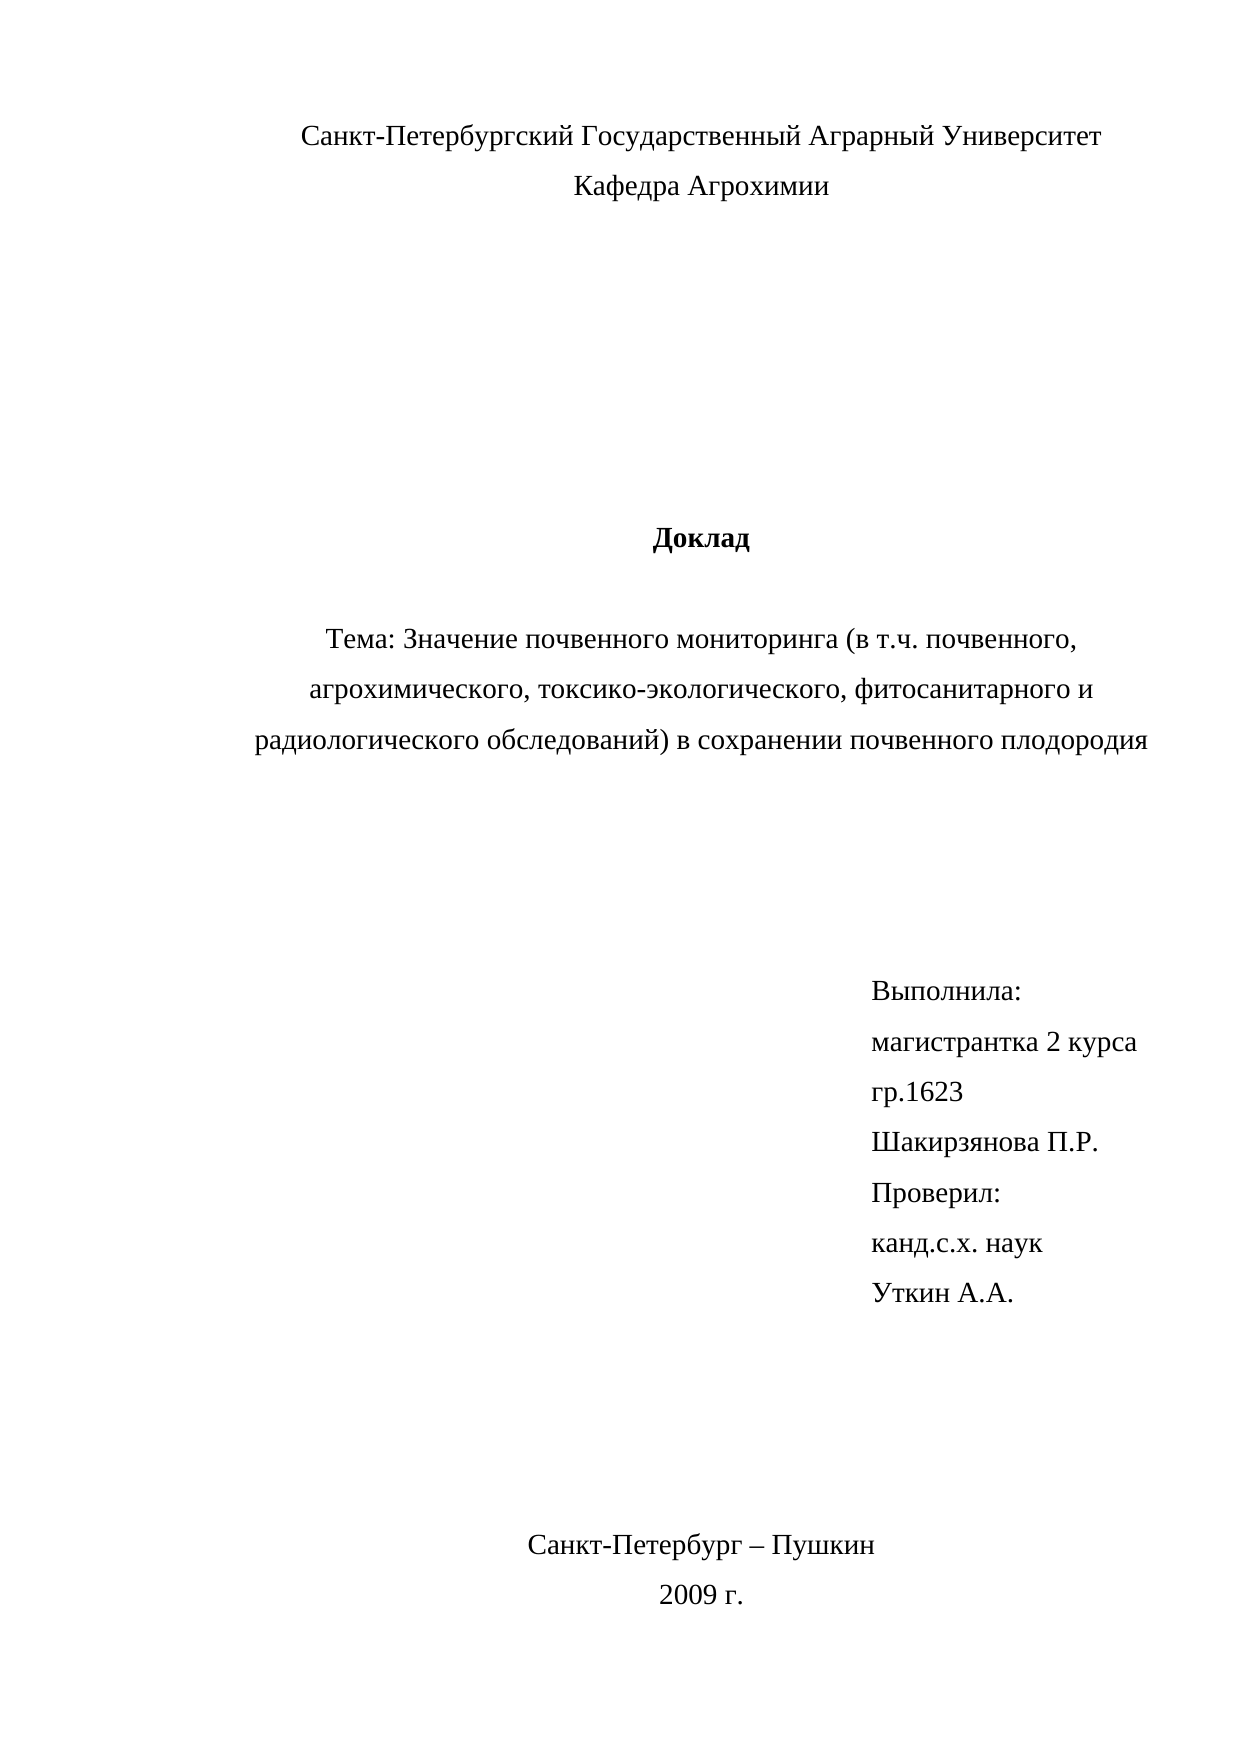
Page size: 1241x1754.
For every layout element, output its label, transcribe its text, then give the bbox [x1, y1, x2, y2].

text канд.с.х. наук [177, 1225, 1152, 1258]
text Проверил: [177, 1175, 1152, 1208]
text Тема: Значение почвенного мониторинга (в т.ч. почвенного, агрохимического, токсико-экологического, фитосанитарного и радиологического обследований) в сохранении почвенного плодородия [251, 621, 1152, 755]
text Шакирзянова П.Р. [177, 1124, 1152, 1158]
text 2009 г. [177, 1577, 1152, 1611]
text гр.1623 [177, 1074, 1152, 1108]
text магистрантка 2 курса [177, 1024, 1152, 1057]
text Санкт-Петербург – Пушкин [177, 1527, 1152, 1560]
text Кафедра Агрохимии [177, 168, 1152, 202]
text Доклад [251, 521, 1152, 554]
text Выполнила: [177, 973, 1152, 1007]
text Санкт-Петербургский Государственный Аграрный Университет [177, 118, 1152, 152]
text Уткин А.А. [177, 1275, 1152, 1309]
